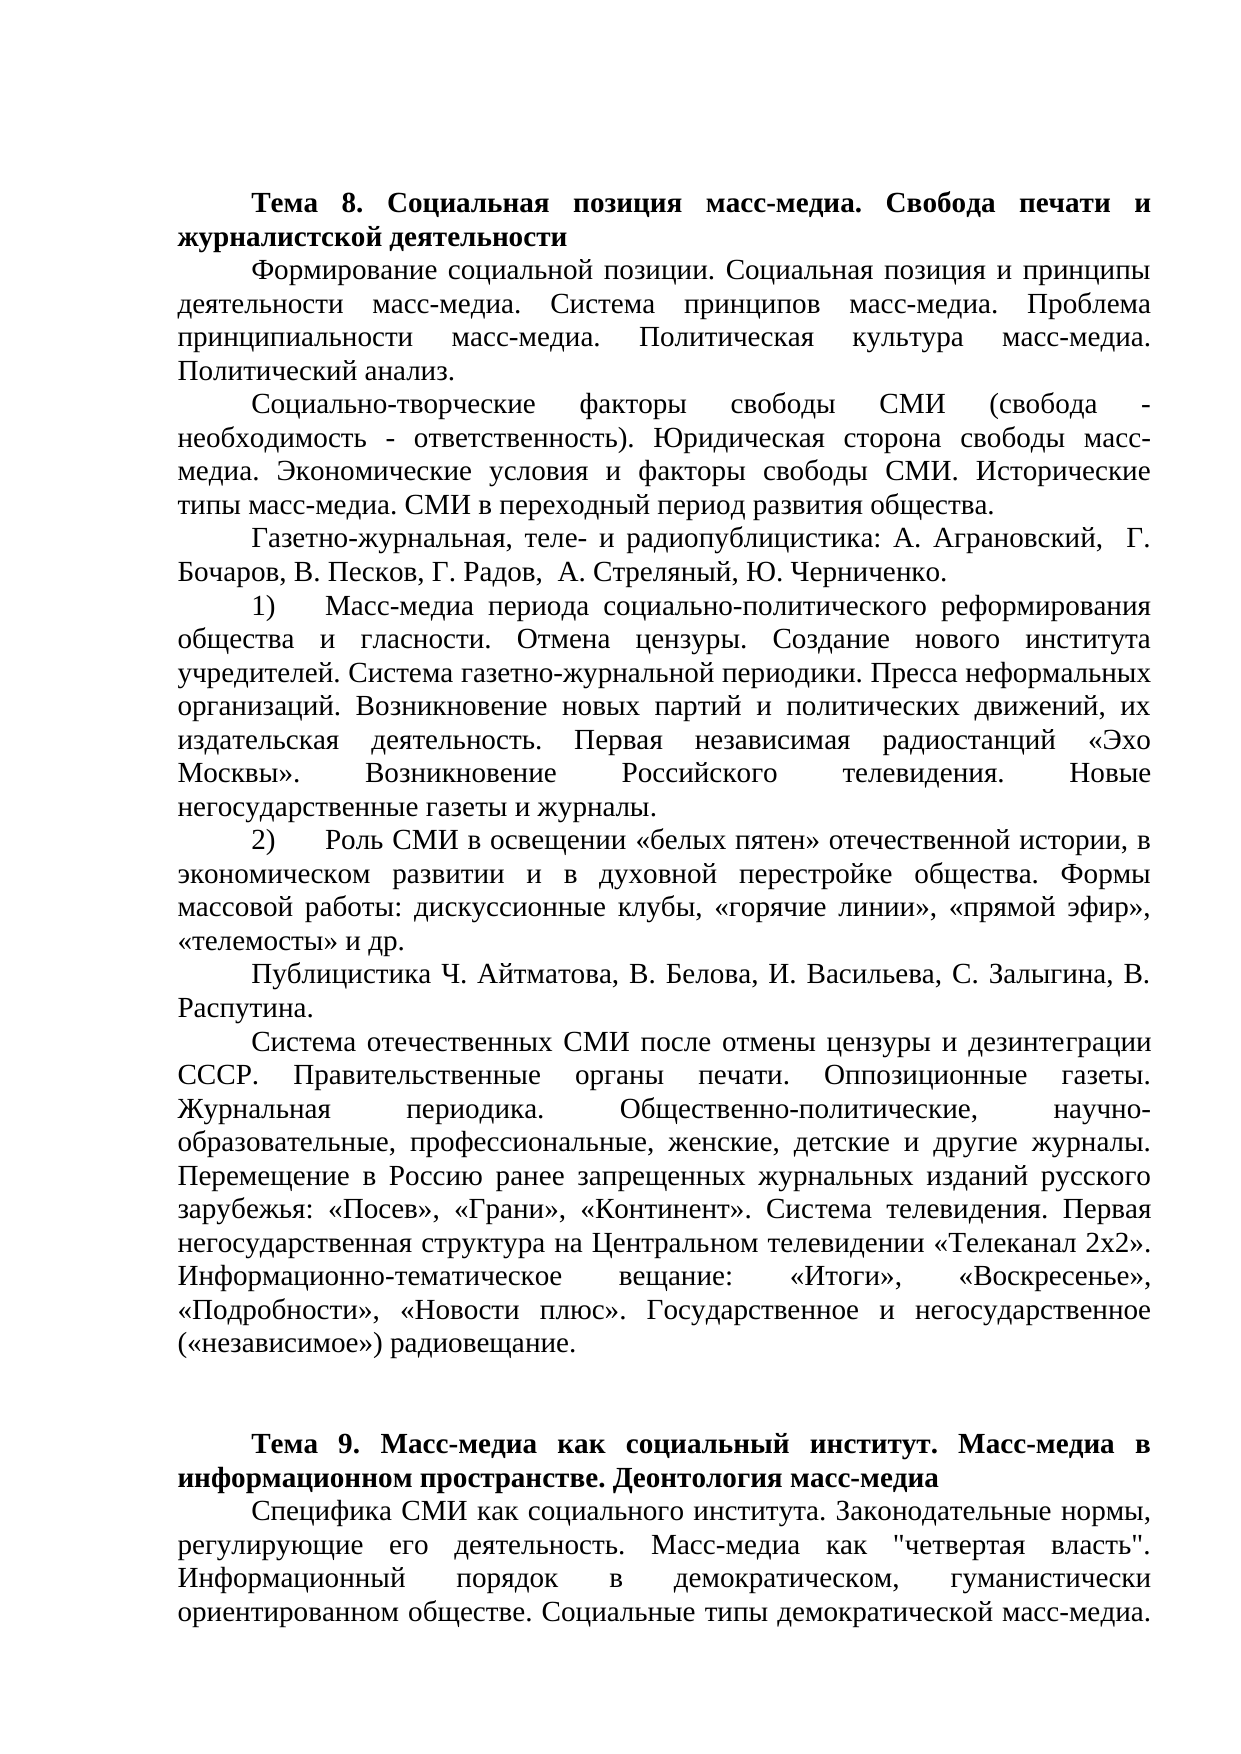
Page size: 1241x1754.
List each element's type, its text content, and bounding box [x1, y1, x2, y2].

text Система отечественных СМИ после отмены цензуры и дезинтеграции СССР. Правительственные органы печати. Оппозиционные газеты. Журнальная периодика. Общественно-политические, научно-образовательные, профессиональные, женские, детские и другие журналы. Перемещение в Россию ранее запрещенных журнальных изданий русского зарубежья: «Посев», «Грани», «Континент». Система телевидения. Первая негосударственная структура на Центральном телевидении «Телеканал 2x2». Информационно-тематическое вещание: «Итоги», «Воскресенье», «Подробности», «Новости плюс». Государственное и негосударственное («независимое») радиовещание. [177, 1024, 1152, 1359]
text Социально-творческие факторы свободы СМИ (свобода - необходимость - ответственность). Юридическая сторона свободы масс-медиа. Экономические условия и факторы свободы СМИ. Исторические типы масс-медиа. СМИ в переходный период развития общества. [177, 386, 1152, 521]
text Газетно-журнальная, теле- и радиопублицистика: А. Аграновский, Г. Бочаров, В. Песков, Г. Радов, А. Стреляный, Ю. Черниченко. [177, 521, 1152, 588]
text Тема 9. Масс-медиа как социальный институт. Масс-медиа в информационном пространстве. Деонтология масс-медиа [177, 1426, 1152, 1493]
text Публицистика Ч. Айтматова, В. Белова, И. Васильева, С. Залыгина, В. Распутина. [177, 957, 1152, 1024]
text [177, 1493, 1152, 1627]
list Масс-медиа периода социально-политического реформирования общества и гласности. Отмена цензуры. Создание нового института учредителей. Система газетно-журнальной периодики. Пресса неформальных организаций. Возникновение новых партий и политических движений, их издательская деятельность. Первая независимая радиостанций «Эхо Москвы». Возникновение Российского телевидения. Новые негосударственные газеты и журналы. [177, 588, 1152, 822]
text Тема 8. Социальная позиция масс-медиа. Свобода печати и журналистской деятельности [177, 185, 1152, 252]
text Формирование социальной позиции. Социальная позиция и принципы деятельности масс-медиа. Система принципов масс-медиа. Проблема принципиальности масс-медиа. Политическая культура масс-медиа. Политический анализ. [177, 252, 1152, 386]
text Роль СМИ в освещении «белых пятен» отечественной истории, в экономическом развитии и в духовной перестройке общества. Формы массовой работы: дискуссионные клубы, «горячие линии», «прямой эфир», «телемосты» и др. [177, 822, 1152, 957]
